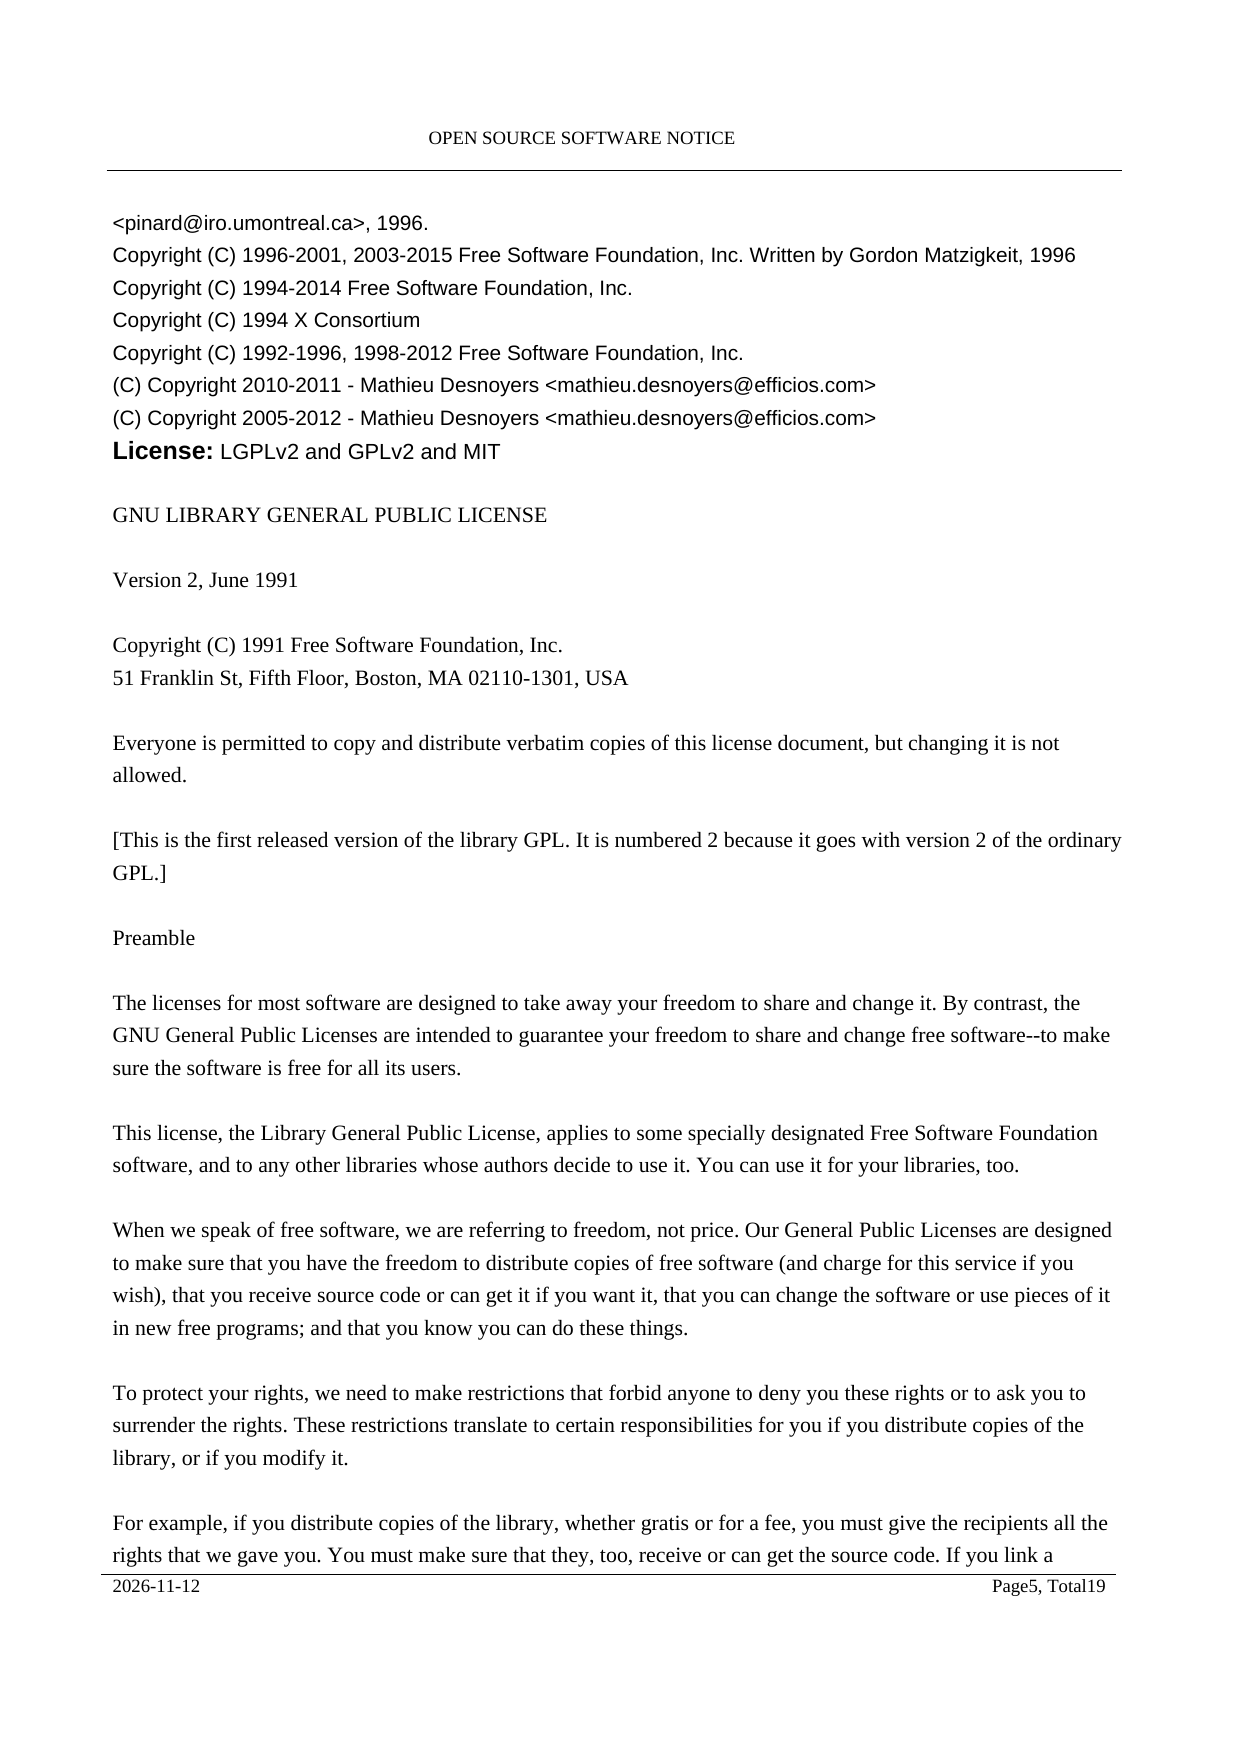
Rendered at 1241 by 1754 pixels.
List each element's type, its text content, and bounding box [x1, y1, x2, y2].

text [112, 434, 1128, 1571]
text Copyright (C) 1994-2014 Free Software Foundation, Inc. [112, 271, 1128, 304]
text (C) Copyright 2005-2012 - Mathieu Desnoyers <mathieu.desnoyers@efficios.com> [112, 401, 1128, 434]
text (C) Copyright 2010-2011 - Mathieu Desnoyers <mathieu.desnoyers@efficios.com> [112, 369, 1128, 401]
text Copyright (C) 1994 X Consortium [112, 304, 1128, 336]
text Copyright (C) 1992-1996, 1998-2012 Free Software Foundation, Inc. [112, 336, 1128, 369]
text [112, 206, 1128, 239]
text Copyright (C) 1996-2001, 2003-2015 Free Software Foundation, Inc. Written by Gordon Matzigkeit, 1996 [112, 239, 1128, 271]
